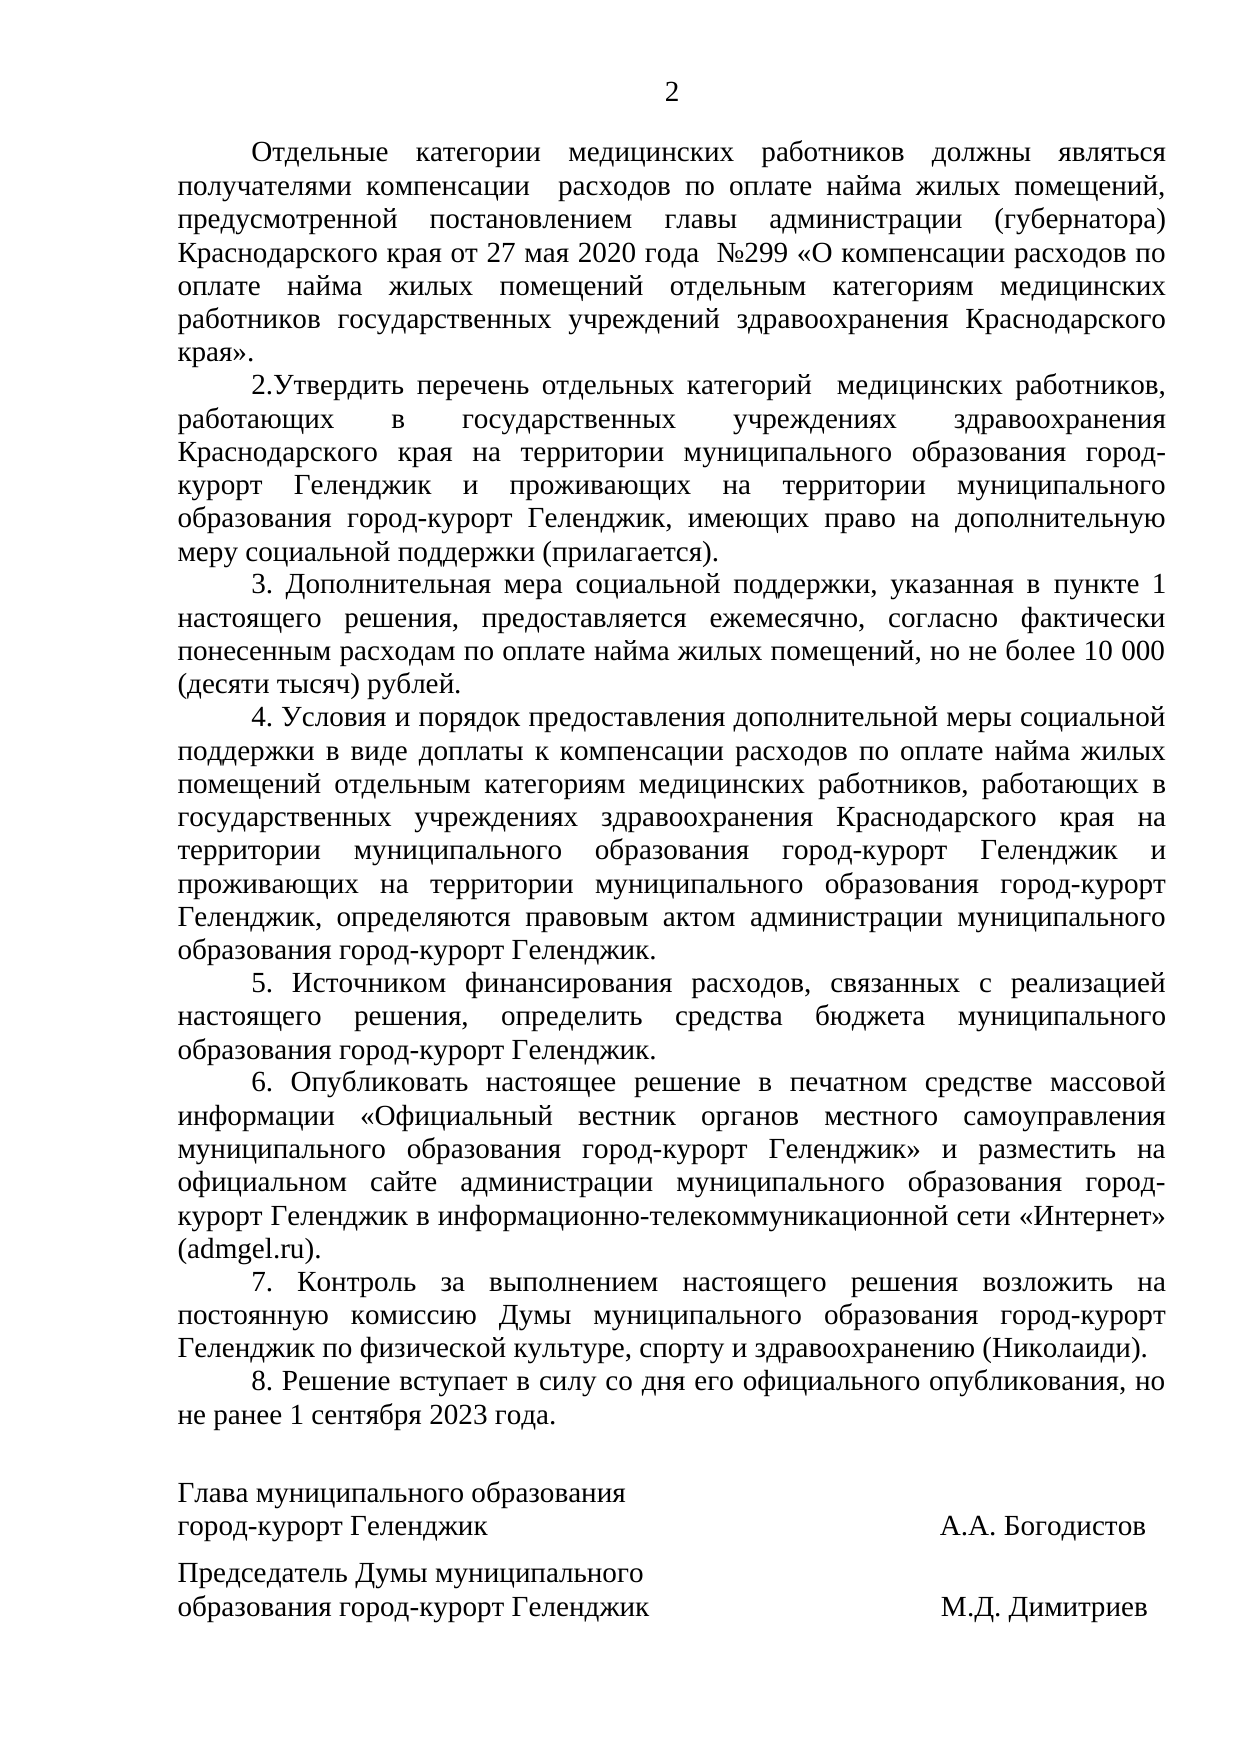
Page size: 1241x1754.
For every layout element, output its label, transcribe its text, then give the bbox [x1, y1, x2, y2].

text 7. Контроль за выполнением настоящего решения возложить на постоянную комиссию Думы муниципального образования город-курорт Геленджик по физической культуре, спорту и здравоохранению (Николаиди). [177, 1264, 1167, 1364]
text 5. Источником финансирования расходов, связанных с реализацией настоящего решения, определить средства бюджета муниципального образования город-курорт Геленджик. [177, 966, 1167, 1065]
text 2.Утвердить перечень отдельных категорий медицинских работников, работающих в государственных учреждениях здравоохранения Краснодарского края на территории муниципального образования город-курорт Геленджик и проживающих на территории муниципального образования город-курорт Геленджик, имеющих право на дополнительную меру социальной поддержки (прилагается). [177, 368, 1167, 567]
text Отдельные категории медицинских работников должны являться получателями компенсации расходов по оплате найма жилых помещений, предусмотренной постановлением главы администрации (губернатора) Краснодарского края от 27 мая 2020 года №299 «О компенсации расходов по оплате найма жилых помещений отдельным категориям медицинских работников государственных учреждений здравоохранения Краснодарского края». [177, 135, 1167, 368]
text Глава муниципального образования [177, 1476, 1167, 1509]
text 6. Опубликовать настоящее решение в печатном средстве массовой информации «Официальный вестник органов местного самоуправления муниципального образования город-курорт Геленджик» и разместить на официальном сайте администрации муниципального образования город-курорт Геленджик в информационно-телекоммуникационной сети «Интернет» (admgel.ru). [177, 1065, 1167, 1264]
text Председатель Думы муниципального [177, 1556, 1167, 1589]
text 3. Дополнительная мера социальной поддержки, указанная в пункте 1 настоящего решения, предоставляется ежемесячно, согласно фактически понесенным расходам по оплате найма жилых помещений, но не более 10 000 (десяти тысяч) рублей. [177, 567, 1167, 700]
text 8. Решение вступает в силу со дня его официального опубликования, но не ранее 1 сентября 2023 года. [177, 1364, 1167, 1431]
text 4. Условия и порядок предоставления дополнительной меры социальной поддержки в виде доплаты к компенсации расходов по оплате найма жилых помещений отдельным категориям медицинских работников, работающих в государственных учреждениях здравоохранения Краснодарского края на территории муниципального образования город-курорт Геленджик и проживающих на территории муниципального образования город-курорт Геленджик, определяются правовым актом администрации муниципального образования город-курорт Геленджик. [177, 700, 1167, 966]
text город-курорт Геленджик А.А. Богодистов [177, 1509, 1167, 1542]
text образования город-курорт Геленджик М.Д. Димитриев [177, 1589, 1167, 1623]
